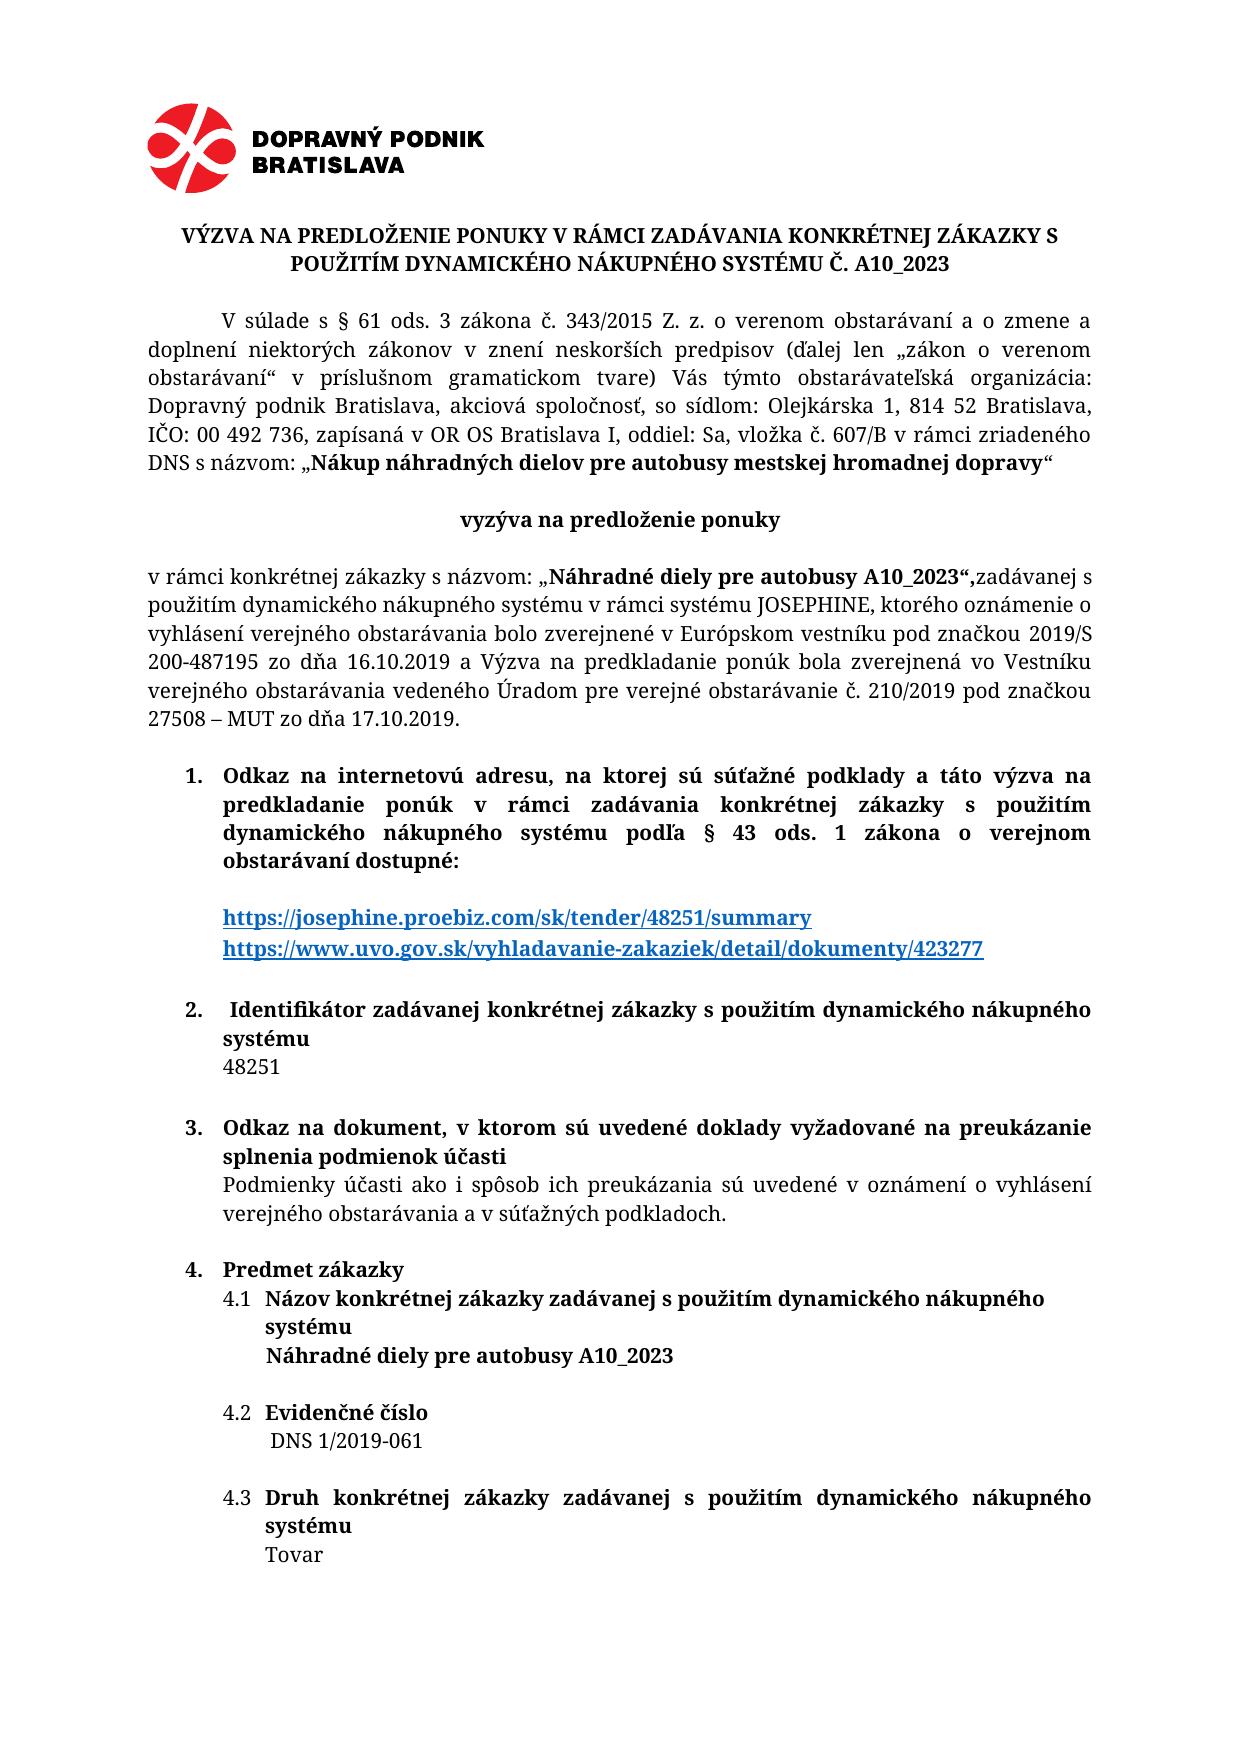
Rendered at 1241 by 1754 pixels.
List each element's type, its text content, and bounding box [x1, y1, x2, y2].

list 48251 [223, 1052, 1093, 1081]
list Evidenčné číslo [223, 1398, 1093, 1426]
list Názov konkrétnej zákazky zadávanej s použitím dynamického nákupného systému [223, 1284, 1093, 1341]
list Náhradné diely pre autobusy A10_2023 [223, 1341, 1093, 1369]
list Podmienky účasti ako i spôsob ich preukázania sú uvedené v oznámení o vyhlásení verejného obstarávania a v súťažných podkladoch. [223, 1170, 1093, 1227]
text v rámci konkrétnej zákazky s názvom: „Náhradné diely pre autobusy A10_2023“,zadávanej s použitím dynamického nákupného systému v rámci systému JOSEPHINE, ktorého oznámenie o vyhlásení verejného obstarávania bolo zverejnené v Európskom vestníku pod značkou 2019/S 200-487195 zo dňa 16.10.2019 a Výzva na predkladanie ponúk bola zverejnená vo Vestníku verejného obstarávania vedeného Úradom pre verejné obstarávanie č. 210/2019 pod značkou 27508 – MUT zo dňa 17.10.2019. [148, 562, 1093, 733]
list DNS 1/2019-061 [265, 1426, 1093, 1455]
list Odkaz na internetovú adresu, na ktorej sú súťažné podklady a táto výzva na predkladanie ponúk v rámci zadávania konkrétnej zákazky s použitím dynamického nákupného systému podľa § 43 ods. 1 zákona o verejnom obstarávaní dostupné: [185, 761, 1093, 875]
text VÝZVA NA PREDLOŽENIE PONUKY V RÁMCI ZADÁVANIA KONKRÉTNEJ ZÁKAZKY S POUŽITÍM DYNAMICKÉHO NÁKUPNÉHO SYSTÉMU Č. A10_2023 [148, 221, 1093, 278]
text V súlade s § 61 ods. 3 zákona č. 343/2015 Z. z. o verenom obstarávaní a o zmene a doplnení niektorých zákonov v znení neskorších predpisov (ďalej len „zákon o verenom obstarávaní“ v príslušnom gramatickom tvare) Vás týmto obstarávateľská organizácia: Dopravný podnik Bratislava, akciová spoločnosť, so sídlom: Olejkárska 1, 814 52 Bratislava, IČO: 00 492 736, zapísaná v OR OS Bratislava I, oddiel: Sa, vložka č. 607/B v rámci zriadeného DNS s názvom: „Nákup náhradných dielov pre autobusy mestskej hromadnej dopravy“ [148, 306, 1093, 477]
text vyzýva na predloženie ponuky [148, 505, 1093, 534]
list Druh konkrétnej zákazky zadávanej s použitím dynamického nákupného systému [223, 1483, 1093, 1540]
list https://www.uvo.gov.sk/vyhladavanie-zakaziek/detail/dokumenty/423277 [223, 934, 1093, 962]
list Predmet zákazky [185, 1256, 1093, 1284]
list Odkaz na dokument, v ktorom sú uvedené doklady vyžadované na preukázanie splnenia podmienok účasti [185, 1113, 1093, 1170]
list Identifikátor zadávanej konkrétnej zákazky s použitím dynamického nákupného systému [185, 995, 1093, 1052]
list Tovar [265, 1540, 1093, 1568]
list https://josephine.proebiz.com/sk/tender/48251/summary [223, 903, 1093, 932]
